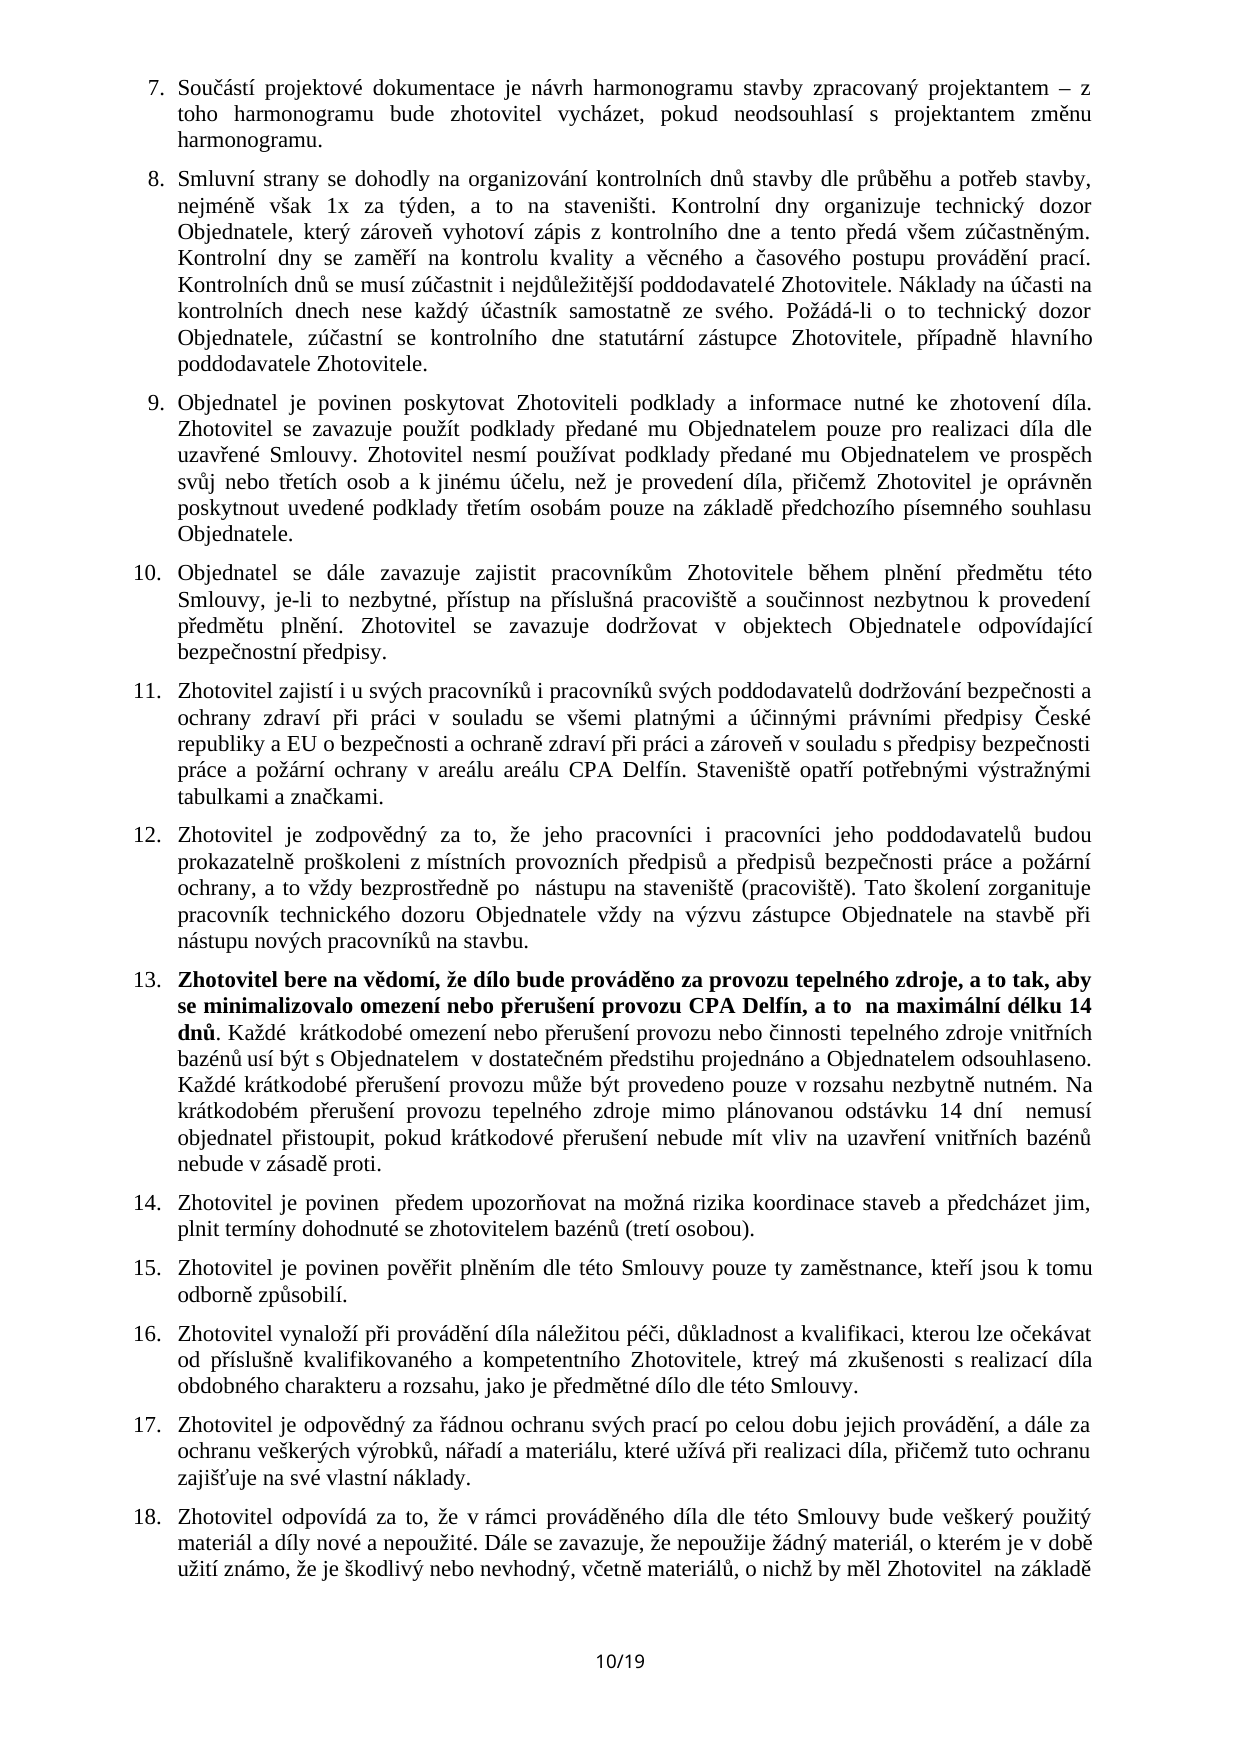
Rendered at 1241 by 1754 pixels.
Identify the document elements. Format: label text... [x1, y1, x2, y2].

list Zhotovitel je povinen pověřit plněním dle této Smlouvy pouze ty zaměstnance, kteří jsou k tomu odborně způsobilí. [133, 1254, 1093, 1307]
list Objednatel se dále zavazuje zajistit pracovníkům Zhotovitele během plnění předmětu této Smlouvy, je-li to nezbytné, přístup na příslušná pracoviště a součinnost nezbytnou k provedení předmětu plnění. Zhotovitel se zavazuje dodržovat v objektech Objednatele odpovídající bezpečnostní předpisy. [133, 559, 1093, 665]
list Zhotovitel je povinen předem upozorňovat na možná rizika koordinace staveb a předcházet jim, plnit termíny dohodnuté se zhotovitelem bazénů (tretí osobou). [133, 1189, 1093, 1242]
list Součástí projektové dokumentace je návrh harmonogramu stavby zpracovaný projektantem – z toho harmonogramu bude zhotovitel vycházet, pokud neodsouhlasí s projektantem změnu harmonogramu. [148, 74, 1093, 153]
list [133, 1503, 1093, 1582]
list Zhotovitel bere na vědomí, že dílo bude prováděno za provozu tepelného zdroje, a to tak, aby se minimalizovalo omezení nebo přerušení provozu CPA Delfín, a to na maximální délku 14 dnů. Každé krátkodobé omezení nebo přerušení provozu nebo činnosti tepelného zdroje vnitřních bazénů usí být s Objednatelem v dostatečném předstihu projednáno a Objednatelem odsouhlaseno. Každé krátkodobé přerušení provozu může být provedeno pouze v rozsahu nezbytně nutném. Na krátkodobém přerušení provozu tepelného zdroje mimo plánovanou odstávku 14 dní nemusí objednatel přistoupit, pokud krátkodové přerušení nebude mít vliv na uzavření vnitřních bazénů nebude v zásadě proti. [133, 966, 1093, 1177]
list Zhotovitel je zodpovědný za to, že jeho pracovníci i pracovníci jeho poddodavatelů budou prokazatelně proškoleni z místních provozních předpisů a předpisů bezpečnosti práce a požární ochrany, a to vždy bezprostředně po nástupu na staveniště (pracoviště). Tato školení zorganituje pracovník technického dozoru Objednatele vždy na výzvu zástupce Objednatele na stavbě při nástupu nových pracovníků na stavbu. [133, 822, 1093, 953]
list Zhotovitel vynaloží při provádění díla náležitou péči, důkladnost a kvalifikaci, kterou lze očekávat od příslušně kvalifikovaného a kompetentního Zhotovitele, ktreý má zkušenosti s realizací díla obdobného charakteru a rozsahu, jako je předmětné dílo dle této Smlouvy. [133, 1319, 1093, 1399]
list Zhotovitel je odpovědný za řádnou ochranu svých prací po celou dobu jejich provádění, a dále za ochranu veškerých výrobků, nářadí a materiálu, které užívá při realizaci díla, přičemž tuto ochranu zajišťuje na své vlastní náklady. [133, 1411, 1093, 1490]
list Zhotovitel zajistí i u svých pracovníků i pracovníků svých poddodavatelů dodržování bezpečnosti a ochrany zdraví při práci v souladu se všemi platnými a účinnými právními předpisy České republiky a EU o bezpečnosti a ochraně zdraví při práci a zároveň v souladu s předpisy bezpečnosti práce a požární ochrany v areálu areálu CPA Delfín. Staveniště opatří potřebnými výstražnými tabulkami a značkami. [133, 677, 1093, 809]
list Smluvní strany se dohodly na organizování kontrolních dnů stavby dle průběhu a potřeb stavby, nejméně však 1x za týden, a to na staveništi. Kontrolní dny organizuje technický dozor Objednatele, který zároveň vyhotoví zápis z kontrolního dne a tento předá všem zúčastněným. Kontrolní dny se zaměří na kontrolu kvality a věcného a časového postupu provádění prací. Kontrolních dnů se musí zúčastnit i nejdůležitější poddodavatelé Zhotovitele. Náklady na účasti na kontrolních dnech nese každý účastník samostatně ze svého. Požádá-li o to technický dozor Objednatele, zúčastní se kontrolního dne statutární zástupce Zhotovitele, případně hlavního poddodavatele Zhotovitele. [148, 165, 1093, 376]
list Objednatel je povinen poskytovat Zhotoviteli podklady a informace nutné ke zhotovení díla. Zhotovitel se zavazuje použít podklady předané mu Objednatelem pouze pro realizaci díla dle uzavřené Smlouvy. Zhotovitel nesmí používat podklady předané mu Objednatelem ve prospěch svůj nebo třetích osob a k jinému účelu, než je provedení díla, přičemž Zhotovitel je oprávněn poskytnout uvedené podklady třetím osobám pouze na základě předchozího písemného souhlasu Objednatele. [148, 389, 1093, 547]
